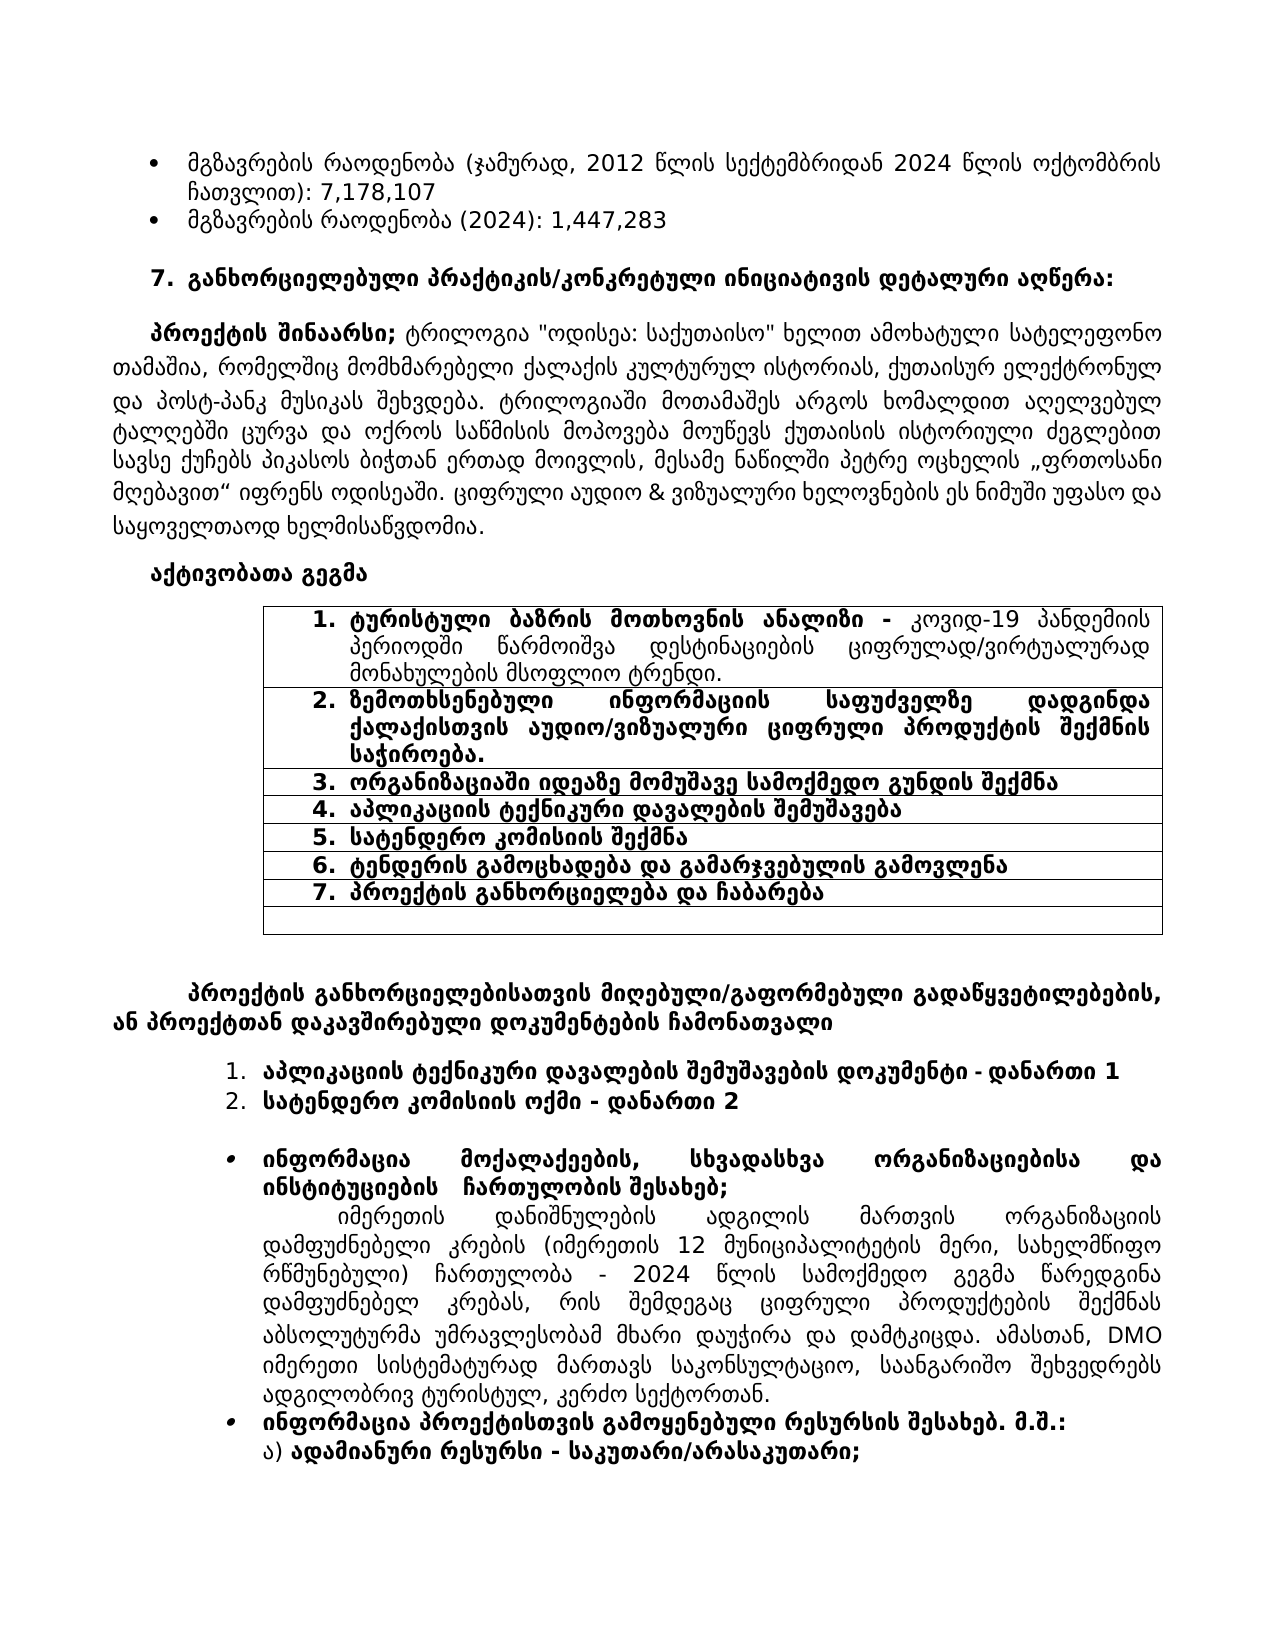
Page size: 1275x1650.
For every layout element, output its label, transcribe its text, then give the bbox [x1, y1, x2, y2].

list ა) ადამიანური რესურსი - საკუთარი/არასაკუთარი; [262, 1438, 1162, 1465]
list იმერეთის დანიშნულების ადგილის მართვის ორგანიზაციის დამფუძნებელი კრების (იმერეთის 12 მუნიციპალიტეტის მერი, სახელმწიფო რწმუნებული) ჩართულობა - 2024 წლის სამოქმედო გეგმა წარედგინა დამფუძნებელ კრებას, რის შემდეგაც ციფრული პროდუქტების შექმნას აბსოლუტურმა უმრავლესობამ მხარი დაუჭირა და დამტკიცდა. ამასთან, DMO იმერეთი სისტემატურად მართავს საკონსულტაციო, საანგარიშო შეხვედრებს ადგილობრივ ტურისტულ, კერძო სექტორთან. [262, 1203, 1162, 1407]
table_cell პროექტის განხორციელება და ჩაბარება [264, 880, 1162, 906]
table_cell ორგანიზაციაში იდეაზე მომუშავე სამოქმედო გუნდის შექმნა [264, 769, 1162, 795]
table_header ტურისტული ბაზრის მოთხოვნის ანალიზი - კოვიდ-19 პანდემიის პერიოდში წარმოიშვა დესტინაციების ციფრულად/ვირტუალურად მონახულების მსოფლიო ტრენდი. [264, 607, 1162, 687]
table_cell [264, 907, 1162, 934]
table_cell აპლიკაციის ტექნიკური დავალების შემუშავება [264, 796, 1162, 823]
list აპლიკაციის ტექნიკური დავალების შემუშავების დოკუმენტი - დანართი 1 [225, 1054, 1162, 1086]
list მგზავრების რაოდენობა (ჯამურად, 2012 წლის სექტემბრიდან 2024 წლის ოქტომბრის ჩათვლით): 7,178,107 [150, 150, 1162, 205]
list სატენდერო კომისიის ოქმი - დანართი 2 [225, 1088, 1162, 1115]
list ინფორმაცია მოქალაქეების, სხვადასხვა ორგანიზაციებისა და ინსტიტუციების ჩართულობის შესახებ; [225, 1146, 1162, 1201]
list ინფორმაცია პროექტისთვის გამოყენებული რესურსის შესახებ. მ.შ.: [225, 1409, 1162, 1436]
list განხორციელებული პრაქტიკის/კონკრეტული ინიციატივის დეტალური აღწერა: [150, 265, 1162, 292]
text პროექტის შინაარსი; ტრილოგია "ოდისეა: საქუთაისო" ხელით ამოხატული სატელეფონო თამაშია, რომელშიც მომხმარებელი ქალაქის კულტურულ ისტორიას, ქუთაისურ ელექტრონულ და პოსტ-პანკ მუსიკას შეხვდება. ტრილოგიაში მოთამაშეს არგოს ხომალდით აღელვებულ ტალღებში ცურვა და ოქროს საწმისის მოპოვება მოუწევს ქუთაისის ისტორიული ძეგლებით სავსე ქუჩებს პიკასოს ბიჭთან ერთად მოივლის, მესამე ნაწილში პეტრე ოცხელის „ფრთოსანი მღებავით“ იფრენს ოდისეაში. ციფრული აუდიო & ვიზუალური ხელოვნების ეს ნიმუში უფასო და საყოველთაოდ ხელმისაწვდომია. [112, 317, 1162, 541]
table_cell სატენდერო კომისიის შექმნა [264, 824, 1162, 851]
text აქტივობათა გეგმა [112, 560, 1162, 587]
table_cell ტენდერის გამოცხადება და გამარჯვებულის გამოვლენა [264, 852, 1162, 878]
table_cell ზემოთხსენებული ინფორმაციის საფუძველზე დადგინდა ქალაქისთვის აუდიო/ვიზუალური ციფრული პროდუქტის შექმნის საჭიროება. [264, 688, 1162, 768]
text პროექტის განხორციელებისათვის მიღებული/გაფორმებული გადაწყვეტილებების, ან პროექტთან დაკავშირებული დოკუმენტების ჩამონათვალი [112, 980, 1162, 1036]
list მგზავრების რაოდენობა (2024): 1,447,283 [150, 207, 1162, 234]
